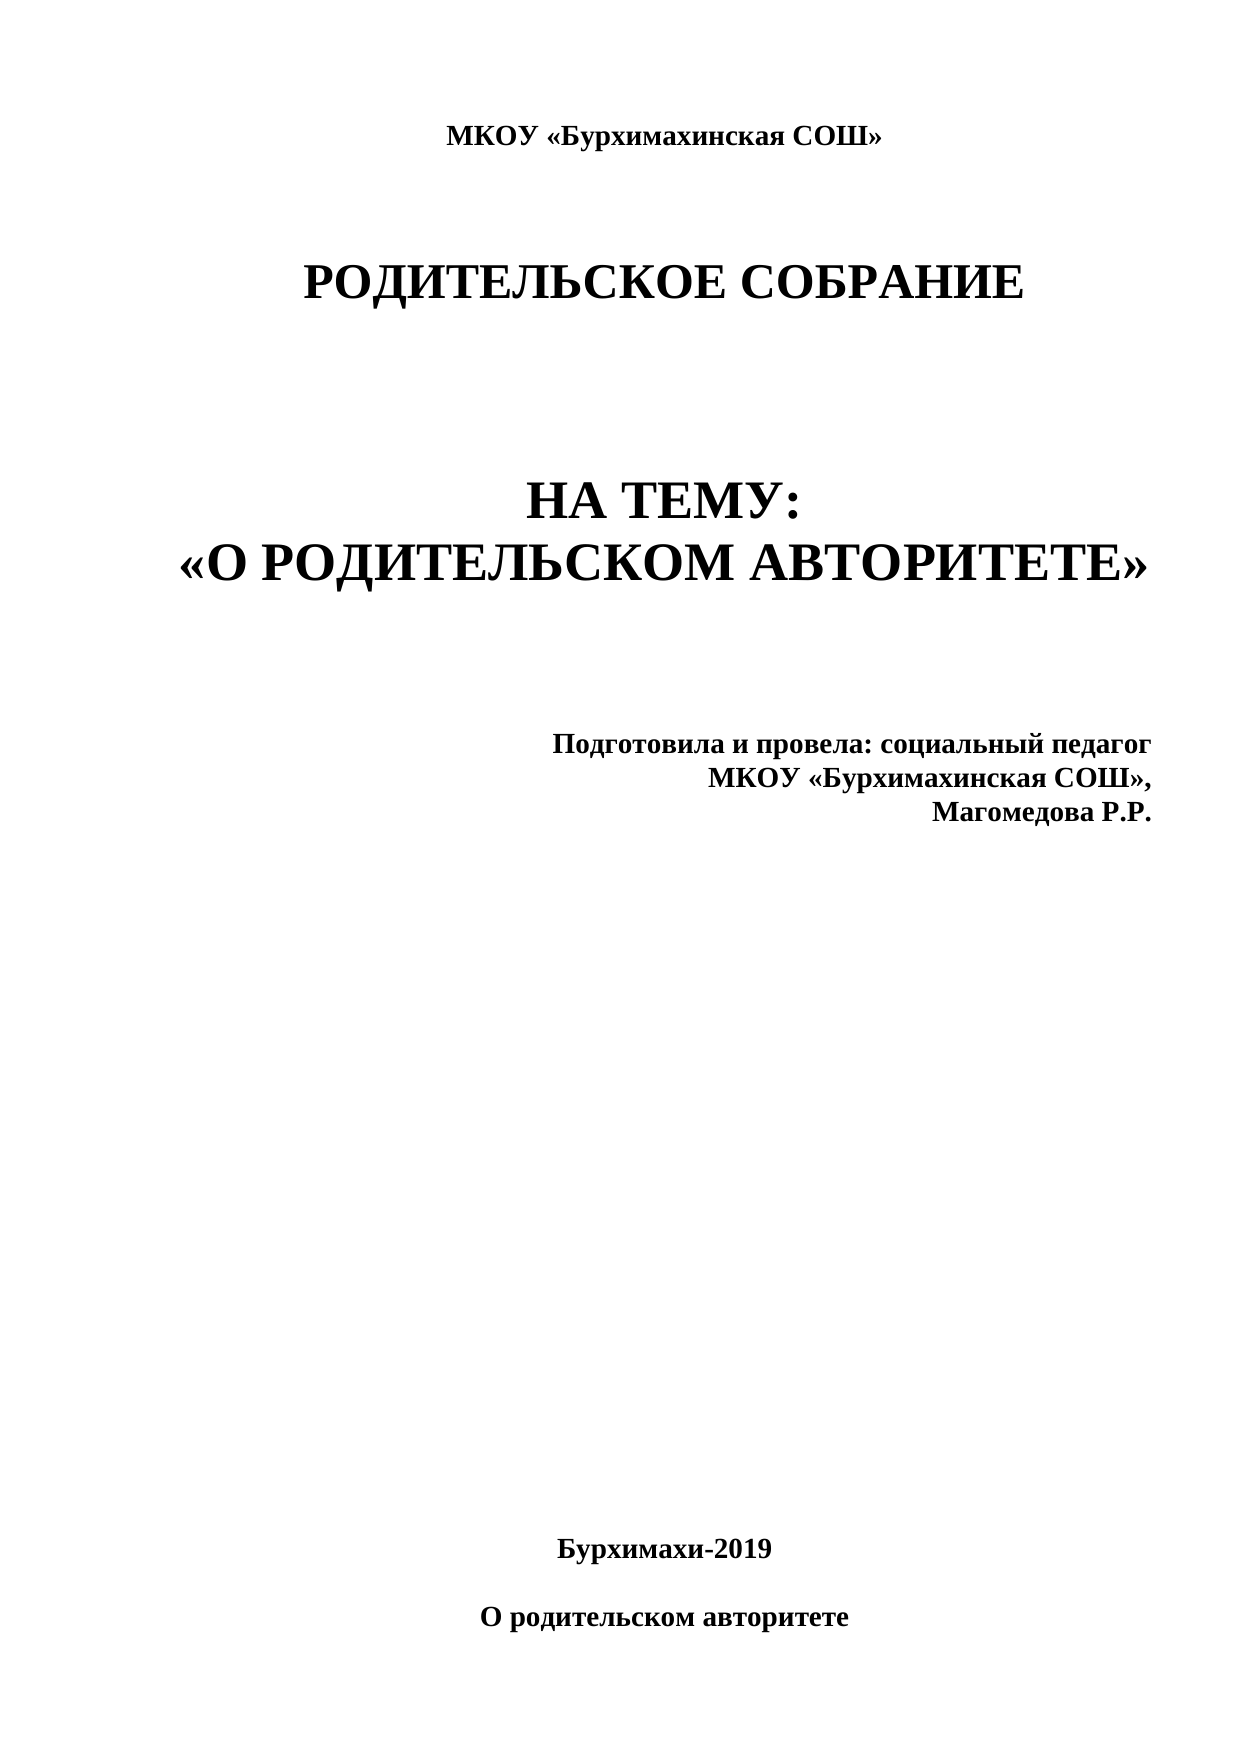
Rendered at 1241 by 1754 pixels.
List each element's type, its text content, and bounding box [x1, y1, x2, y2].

text «О родительском авторитете» [177, 530, 1152, 592]
text на тему: [177, 468, 1152, 530]
text МКОУ «Бурхимахинская СОШ», [177, 760, 1152, 794]
text О родительском авторитете [177, 1599, 1152, 1632]
text Бурхимахи-2019 [177, 1532, 1152, 1565]
text Родительское собрание [177, 252, 1152, 310]
text Подготовила и провела: социальный педагог [177, 727, 1152, 760]
text МКОУ «Бурхимахинская СОШ» [177, 118, 1152, 152]
text Магомедова Р.Р. [177, 794, 1152, 827]
